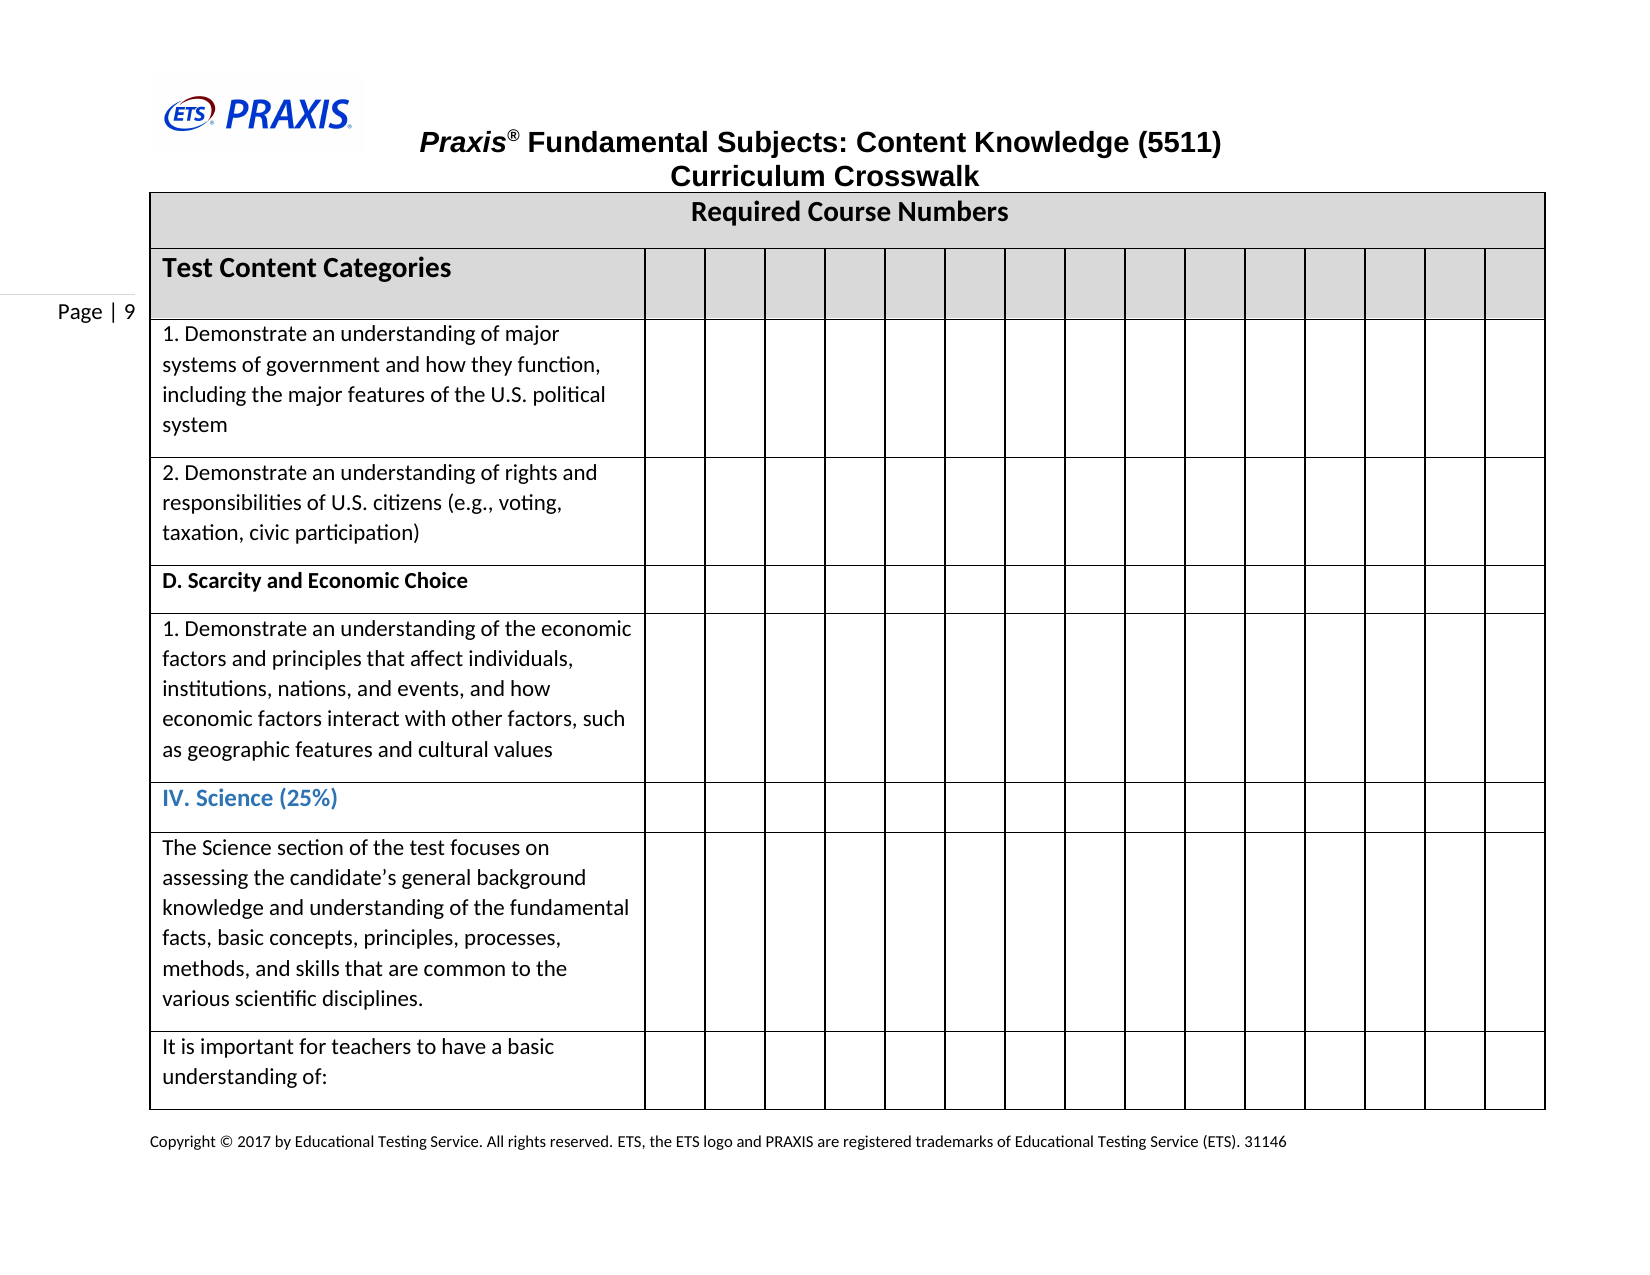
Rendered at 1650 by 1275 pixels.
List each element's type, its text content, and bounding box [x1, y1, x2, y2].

table_cell It is important for teachers to have a basic understanding of: [151, 1032, 644, 1109]
table_cell [1066, 249, 1124, 318]
table_cell Test Content Categories [151, 249, 644, 318]
table_cell [706, 458, 764, 565]
table_cell [826, 458, 884, 565]
table_cell [946, 458, 1004, 565]
table_cell [1006, 249, 1064, 318]
table_cell [1186, 249, 1244, 318]
table_cell [706, 566, 764, 613]
table_cell [1366, 1032, 1424, 1109]
table_cell [1006, 614, 1064, 782]
table_cell [706, 614, 764, 782]
table_cell [1006, 566, 1064, 613]
table_cell [1246, 1032, 1304, 1109]
table_cell [1126, 614, 1184, 782]
table_cell [1486, 614, 1544, 782]
table_cell [1366, 458, 1424, 565]
table_cell [826, 320, 884, 457]
table_cell [1486, 320, 1544, 457]
table_cell [1126, 320, 1184, 457]
table_cell [1366, 566, 1424, 613]
picture [150, 75, 364, 153]
table_cell [886, 458, 944, 565]
table_cell [1486, 833, 1544, 1031]
table_cell [1186, 566, 1244, 613]
table_cell [1306, 566, 1364, 613]
table_cell [1486, 1032, 1544, 1109]
table_cell [646, 249, 704, 318]
table_cell [766, 614, 824, 782]
table_cell [646, 566, 704, 613]
table_cell [1066, 783, 1124, 832]
table_cell [1186, 1032, 1244, 1109]
table_cell 2. Demonstrate an understanding of rights and responsibilities of U.S. citizens (e.g., voting, taxation, civic participation) [151, 458, 644, 565]
table_cell [706, 249, 764, 318]
table_cell [1066, 833, 1124, 1031]
table_cell [946, 320, 1004, 457]
table_cell [1246, 566, 1304, 613]
table_cell [706, 320, 764, 457]
table_cell [946, 1032, 1004, 1109]
table_cell [1126, 833, 1184, 1031]
table_cell [1246, 458, 1304, 565]
table_cell [766, 783, 824, 832]
table_cell [1366, 249, 1424, 318]
table_cell [1006, 1032, 1064, 1109]
table_cell [1186, 833, 1244, 1031]
table_cell [1006, 833, 1064, 1031]
table_cell [886, 249, 944, 318]
table_cell [1306, 833, 1364, 1031]
table_cell [886, 833, 944, 1031]
table_cell [886, 566, 944, 613]
table_cell 1. Demonstrate an understanding of major systems of government and how they function, including the major features of the U.S. political system [151, 320, 644, 457]
table_cell [946, 566, 1004, 613]
table_cell [766, 566, 824, 613]
table_cell [1126, 1032, 1184, 1109]
table_cell [1066, 458, 1124, 565]
table_cell [1066, 614, 1124, 782]
table_cell [766, 320, 824, 457]
table_cell [826, 783, 884, 832]
table_cell [1306, 320, 1364, 457]
table_cell [646, 614, 704, 782]
table_cell [1006, 458, 1064, 565]
table_cell [886, 614, 944, 782]
table_cell [1426, 1032, 1484, 1109]
table_cell [1426, 320, 1484, 457]
table_cell [886, 320, 944, 457]
table_cell [1306, 1032, 1364, 1109]
table_cell [766, 249, 824, 318]
table_cell [1426, 783, 1484, 832]
table_cell [946, 833, 1004, 1031]
table_cell [1366, 320, 1424, 457]
table_cell [1426, 249, 1484, 318]
table_cell [1246, 249, 1304, 318]
table_cell [1366, 833, 1424, 1031]
table_cell [1126, 458, 1184, 565]
table_cell [766, 833, 824, 1031]
table_cell [1426, 833, 1484, 1031]
table_cell [1126, 783, 1184, 832]
table_cell [1186, 783, 1244, 832]
table_cell [1366, 783, 1424, 832]
table_cell [1186, 614, 1244, 782]
table_cell [1006, 783, 1064, 832]
table_cell [1126, 249, 1184, 318]
table_cell [826, 249, 884, 318]
table_cell [766, 1032, 824, 1109]
table_header Required Course Numbers [151, 193, 1544, 248]
table_cell IV. Science (25%) [151, 783, 644, 832]
table_cell [646, 320, 704, 457]
table_cell [706, 833, 764, 1031]
table_cell D. Scarcity and Economic Choice [151, 566, 644, 613]
table_cell [826, 614, 884, 782]
table_cell [1246, 783, 1304, 832]
table_cell [1186, 320, 1244, 457]
table_cell [826, 566, 884, 613]
table_cell [1306, 614, 1364, 782]
table_cell [1426, 458, 1484, 565]
table_cell [1486, 458, 1544, 565]
table_cell [1306, 249, 1364, 318]
table_cell [1306, 783, 1364, 832]
table_cell [886, 783, 944, 832]
table_cell [766, 458, 824, 565]
table_cell [646, 1032, 704, 1109]
table_cell [1486, 783, 1544, 832]
table_cell [1006, 320, 1064, 457]
table_cell [826, 1032, 884, 1109]
table_cell [1186, 458, 1244, 565]
table_cell [886, 1032, 944, 1109]
table_cell [1126, 566, 1184, 613]
table_cell [706, 1032, 764, 1109]
table_cell [646, 833, 704, 1031]
table_cell [1066, 320, 1124, 457]
table_cell [946, 783, 1004, 832]
table_cell 1. Demonstrate an understanding of the economic factors and principles that affect individuals, institutions, nations, and events, and how economic factors interact with other factors, such as geographic features and cultural values [151, 614, 644, 782]
table_cell [1486, 249, 1544, 318]
table_cell [706, 783, 764, 832]
table_cell [646, 458, 704, 565]
table_cell [1246, 320, 1304, 457]
table_cell [1246, 614, 1304, 782]
table_cell [1426, 614, 1484, 782]
table_cell [826, 833, 884, 1031]
table_cell [1066, 1032, 1124, 1109]
table_cell [946, 614, 1004, 782]
table_cell [1366, 614, 1424, 782]
table_cell [1066, 566, 1124, 613]
table_cell [946, 249, 1004, 318]
table_cell [1306, 458, 1364, 565]
table_cell [1486, 566, 1544, 613]
table_cell The Science section of the test focuses on assessing the candidate’s general background knowledge and understanding of the fundamental facts, basic concepts, principles, processes, methods, and skills that are common to the various scientific disciplines. [151, 833, 644, 1031]
table_cell [1426, 566, 1484, 613]
table_cell [1246, 833, 1304, 1031]
table_cell [646, 783, 704, 832]
